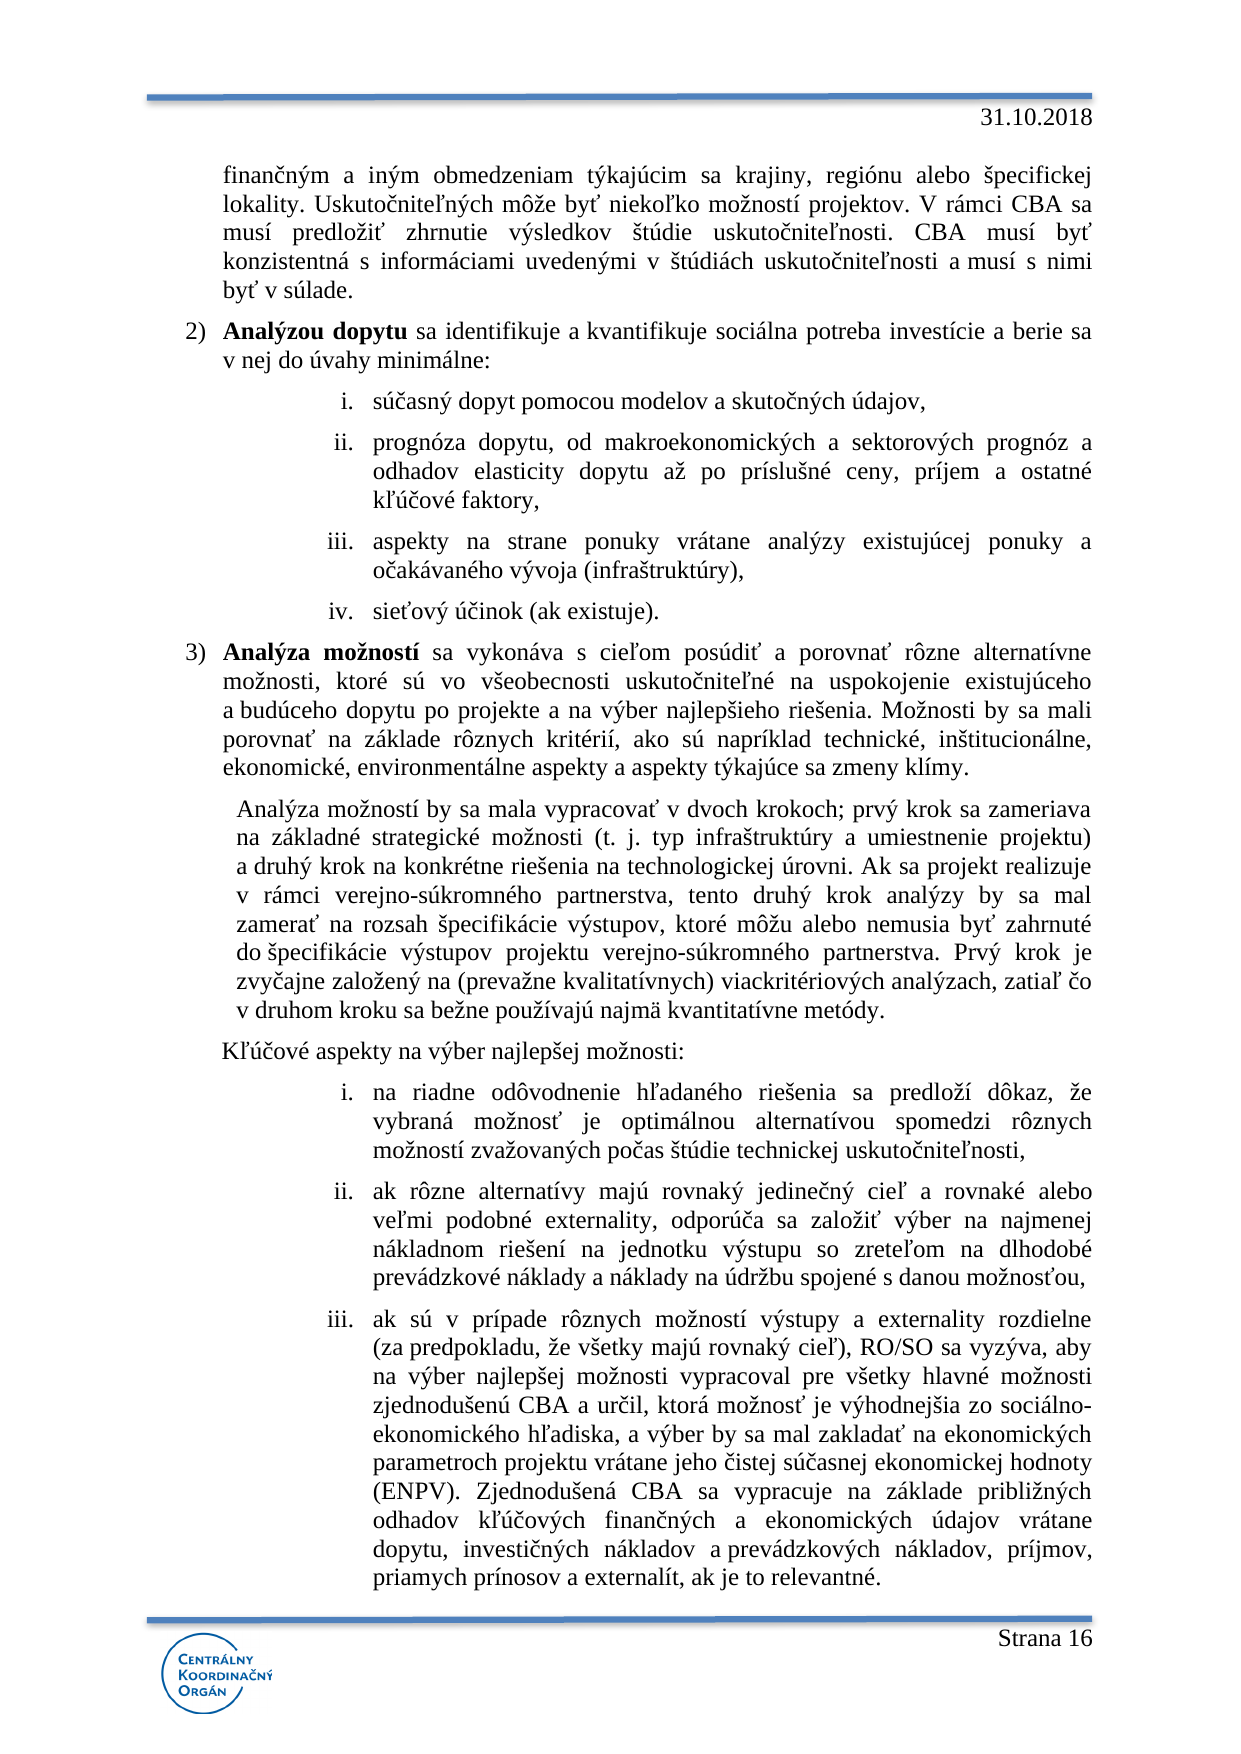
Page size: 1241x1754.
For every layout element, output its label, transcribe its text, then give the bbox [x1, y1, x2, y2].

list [185, 160, 1093, 304]
list ak rôzne alternatívy majú rovnaký jedinečný cieľ a rovnaké alebo veľmi podobné externality, odporúča sa založiť výber na najmenej nákladnom riešení na jednotku výstupu so zreteľom na dlhodobé prevádzkové náklady a náklady na údržbu spojené s danou možnosťou, [354, 1176, 1093, 1291]
text Kľúčové aspekty na výber najlepšej možnosti: [148, 1036, 1093, 1065]
list Analýza možností sa vykonáva s cieľom posúdiť a porovnať rôzne alternatívne možnosti, ktoré sú vo všeobecnosti uskutočniteľné na uspokojenie existujúceho a budúceho dopytu po projekte a na výber najlepšieho riešenia. Možnosti by sa mali porovnať na základe rôznych kritérií, ako sú napríklad technické, inštitucionálne, ekonomické, environmentálne aspekty a aspekty týkajúce sa zmeny klímy. [185, 637, 1093, 781]
list ak sú v prípade rôznych možností výstupy a externality rozdielne (za predpokladu, že všetky majú rovnaký cieľ), RO/SO sa vyzýva, aby na výber najlepšej možnosti vypracoval pre všetky hlavné možnosti zjednodušenú CBA a určil, ktorá možnosť je výhodnejšia zo sociálno-ekonomického hľadiska, a výber by sa mal zakladať na ekonomických parametroch projektu vrátane jeho čistej súčasnej ekonomickej hodnoty (ENPV). Zjednodušená CBA sa vypracuje na základe približných odhadov kľúčových finančných a ekonomických údajov vrátane dopytu, investičných nákladov a prevádzkových nákladov, príjmov, priamych prínosov a externalít, ak je to relevantné. [354, 1304, 1093, 1591]
text Analýza možností by sa mala vypracovať v dvoch krokoch; prvý krok sa zameriava na základné strategické možnosti (t. j. typ infraštruktúry a umiestnenie projektu) a druhý krok na konkrétne riešenia na technologickej úrovni. Ak sa projekt realizuje v rámci verejno-súkromného partnerstva, tento druhý krok analýzy by sa mal zamerať na rozsah špecifikácie výstupov, ktoré môžu alebo nemusia byť zahrnuté do špecifikácie výstupov projektu verejno-súkromného partnerstva. Prvý krok je zvyčajne založený na (prevažne kvalitatívnych) viackritériových analýzach, zatiaľ čo v druhom kroku sa bežne používajú najmä kvantitatívne metódy. [236, 794, 1093, 1024]
list súčasný dopyt pomocou modelov a skutočných údajov, [354, 386, 1093, 415]
list na riadne odôvodnenie hľadaného riešenia sa predloží dôkaz, že vybraná možnosť je optimálnou alternatívou spomedzi rôznych možností zvažovaných počas štúdie technickej uskutočniteľnosti, [354, 1077, 1093, 1164]
list sieťový účinok (ak existuje). [354, 596, 1093, 625]
picture [159, 1631, 272, 1713]
list Analýzou dopytu sa identifikuje a kvantifikuje sociálna potreba investície a berie sa v nej do úvahy minimálne: [185, 316, 1093, 374]
list aspekty na strane ponuky vrátane analýzy existujúcej ponuky a očakávaného vývoja (infraštruktúry), [354, 526, 1093, 584]
list prognóza dopytu, od makroekonomických a sektorových prognóz a odhadov elasticity dopytu až po príslušné ceny, príjem a ostatné kľúčové faktory, [354, 427, 1093, 514]
